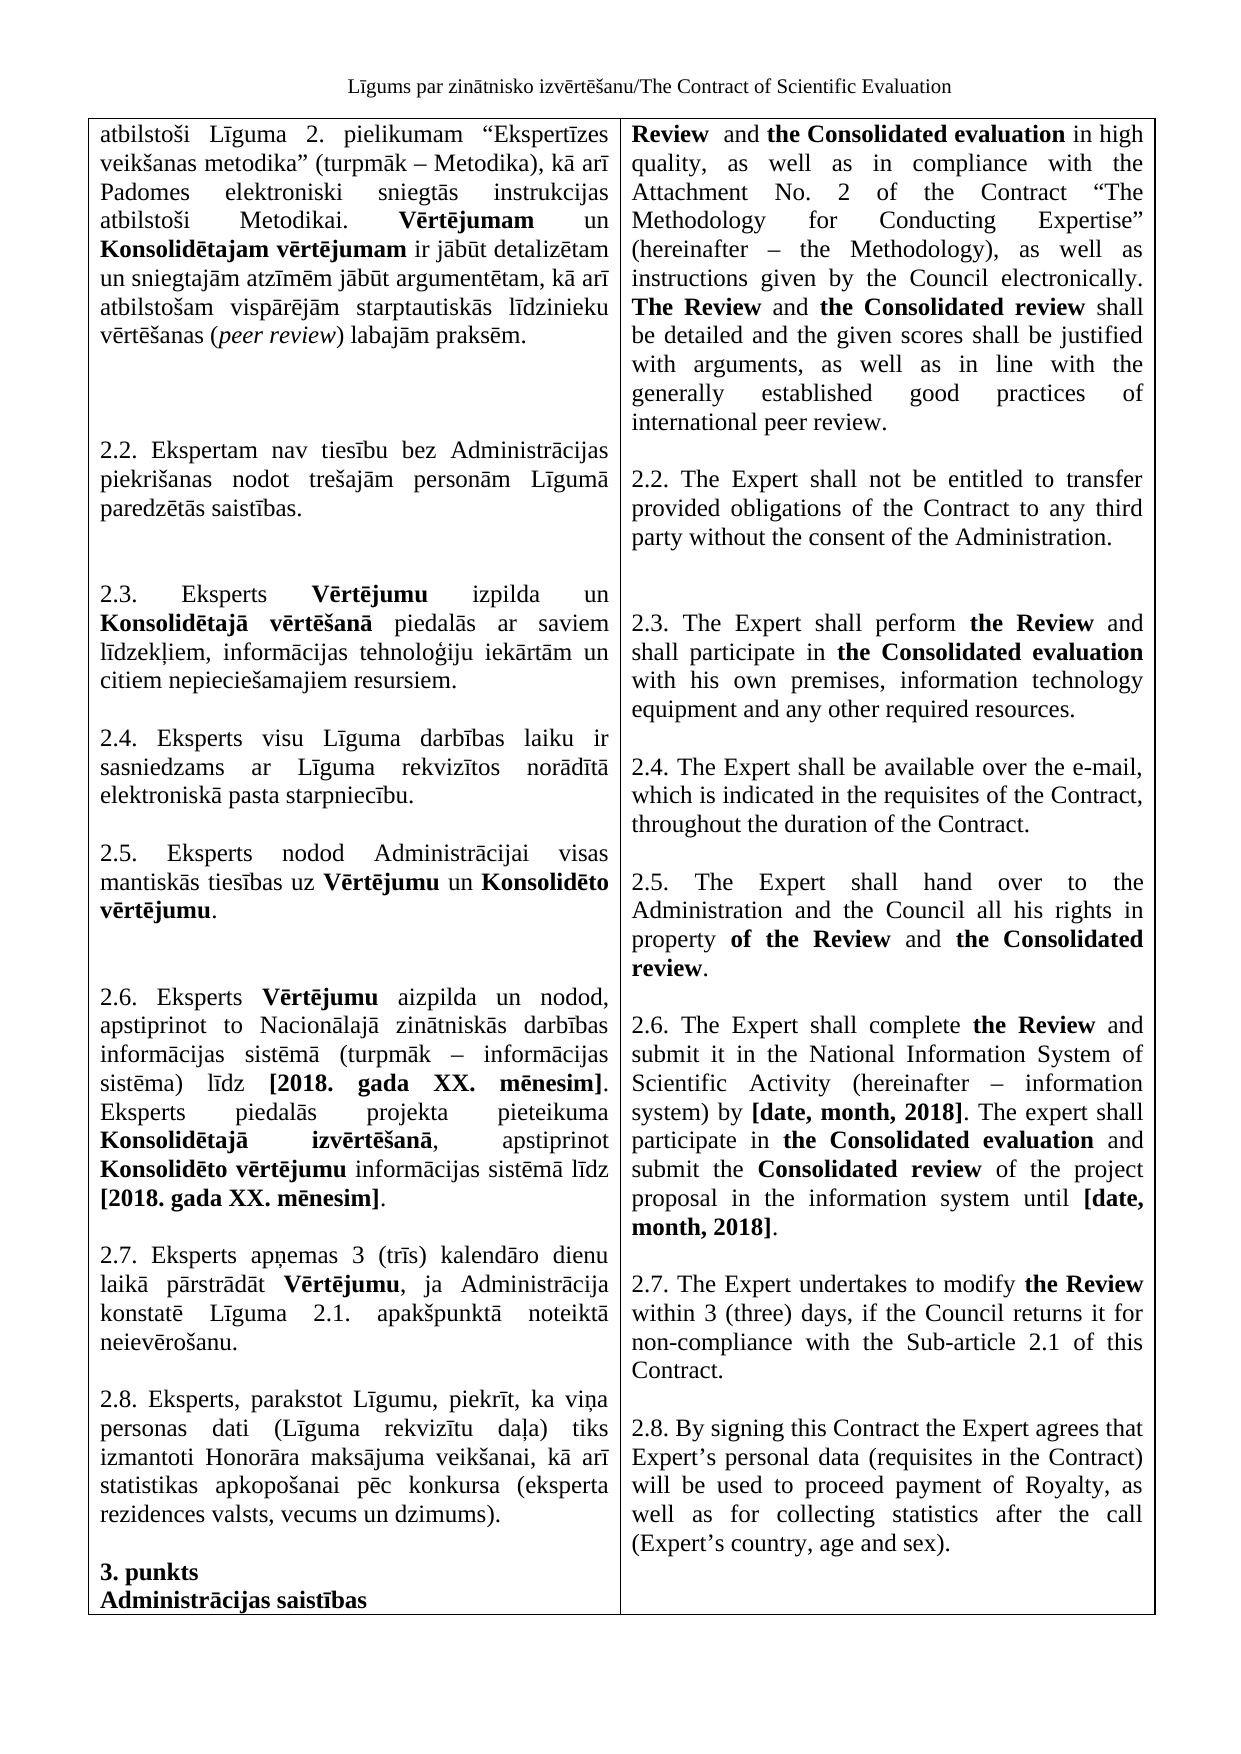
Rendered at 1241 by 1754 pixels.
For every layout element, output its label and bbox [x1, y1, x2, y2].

table_cell [621, 119, 1154, 1614]
table_cell [89, 119, 620, 1614]
